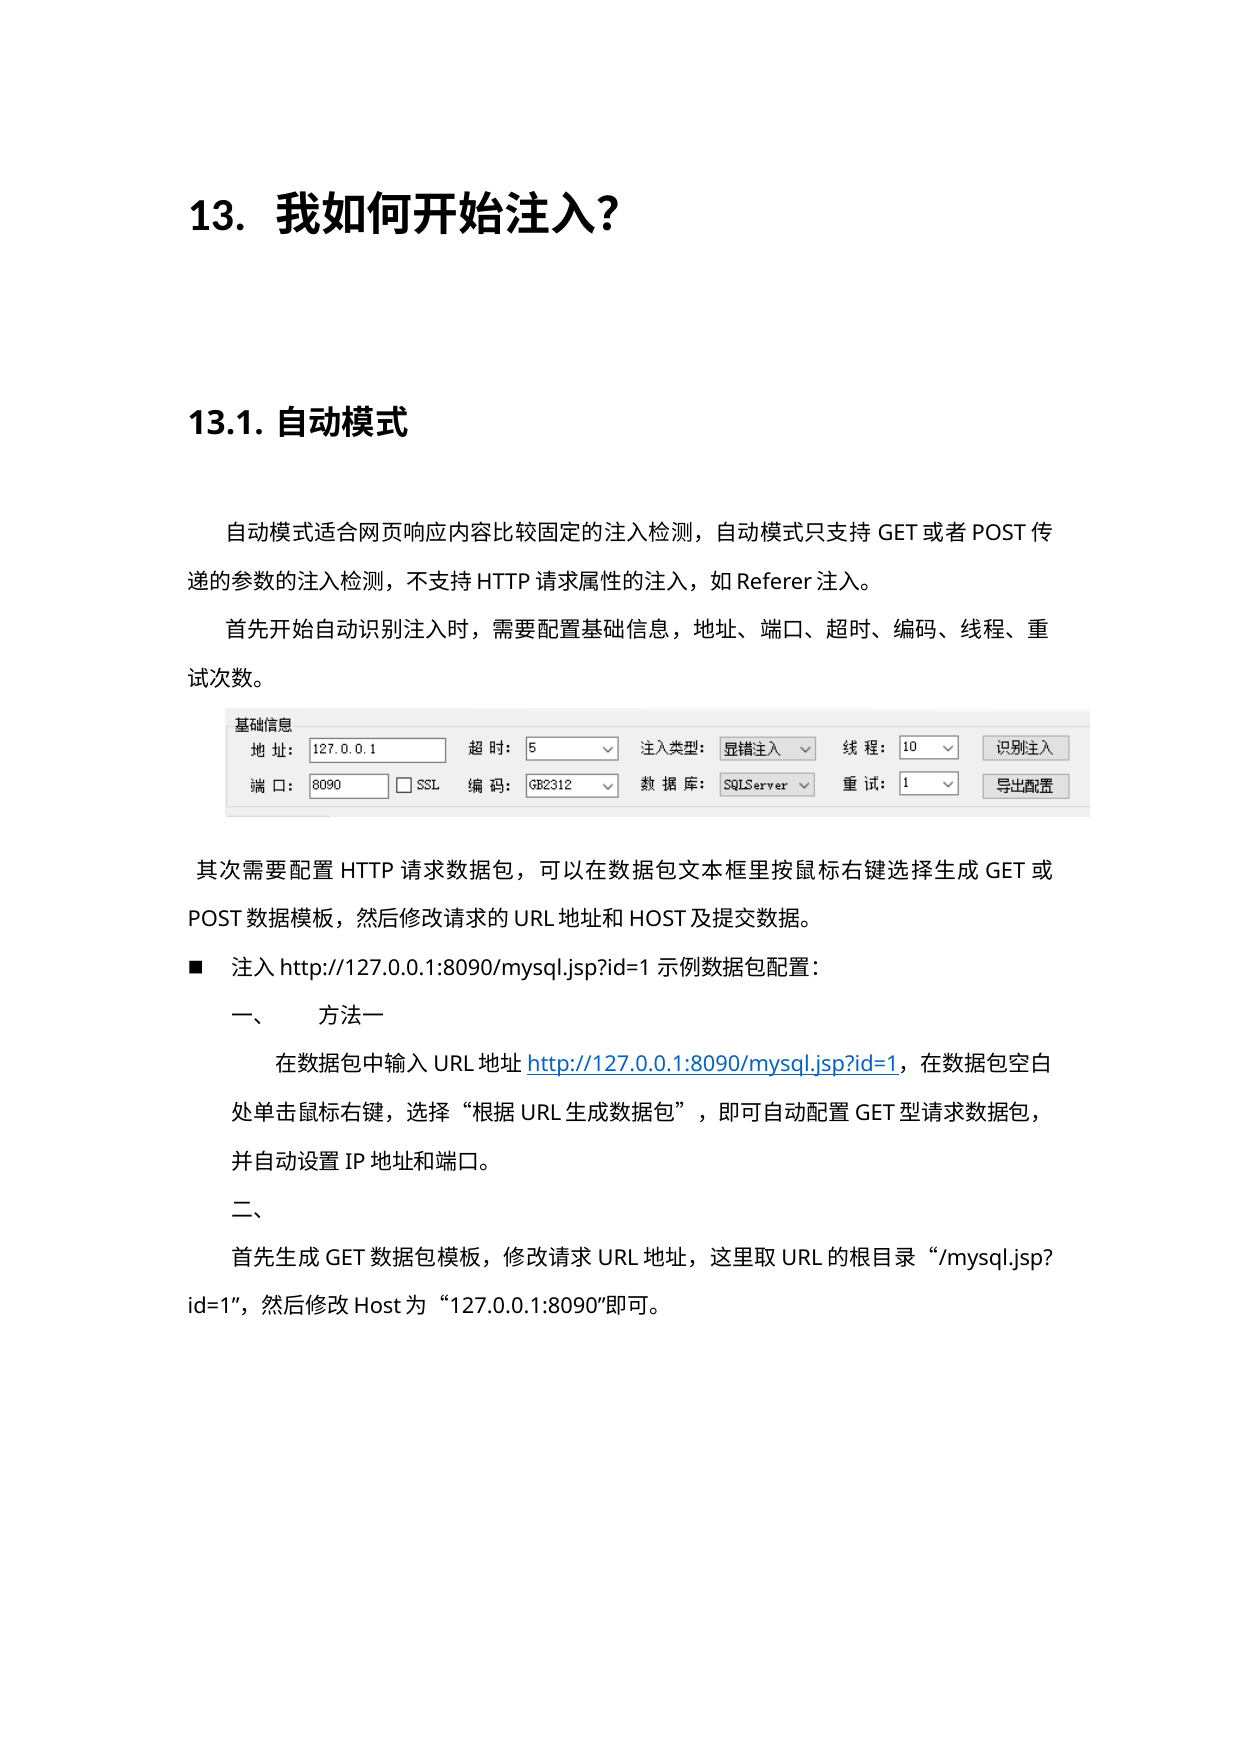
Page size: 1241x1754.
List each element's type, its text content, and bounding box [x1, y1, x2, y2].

subtitle 我如何开始注入？ [187, 162, 1053, 259]
text 其次需要配置HTTP请求数据包，可以在数据包文本框里按鼠标右键选择生成GET或POST数据模板，然后修改请求的URL地址和HOST及提交数据。 [187, 852, 1053, 933]
text 在数据包中输入URL地址http://127.0.0.1:8090/mysql.jsp?id=1，在数据包空白处单击鼠标右键，选择“根据URL生成数据包”，即可自动配置GET型请求数据包，并自动设置IP地址和端口。 [231, 1046, 1053, 1176]
subtitle 自动模式 [187, 387, 1053, 452]
list 注入http://127.0.0.1:8090/mysql.jsp?id=1 示例数据包配置： [187, 949, 1053, 982]
picture [225, 708, 1091, 817]
text 自动模式适合网页响应内容比较固定的注入检测，自动模式只支持GET或者POST传递的参数的注入检测，不支持HTTP请求属性的注入，如Referer注入。 [187, 515, 1053, 596]
text 首先生成GET数据包模板，修改请求URL地址，这里取URL的根目录“/mysql.jsp?id=1”，然后修改Host为“127.0.0.1:8090”即可。 [187, 1239, 1053, 1321]
text 首先开始自动识别注入时，需要配置基础信息，地址、端口、超时、编码、线程、重试次数。 [187, 612, 1053, 693]
list 方法一 [231, 998, 1053, 1030]
